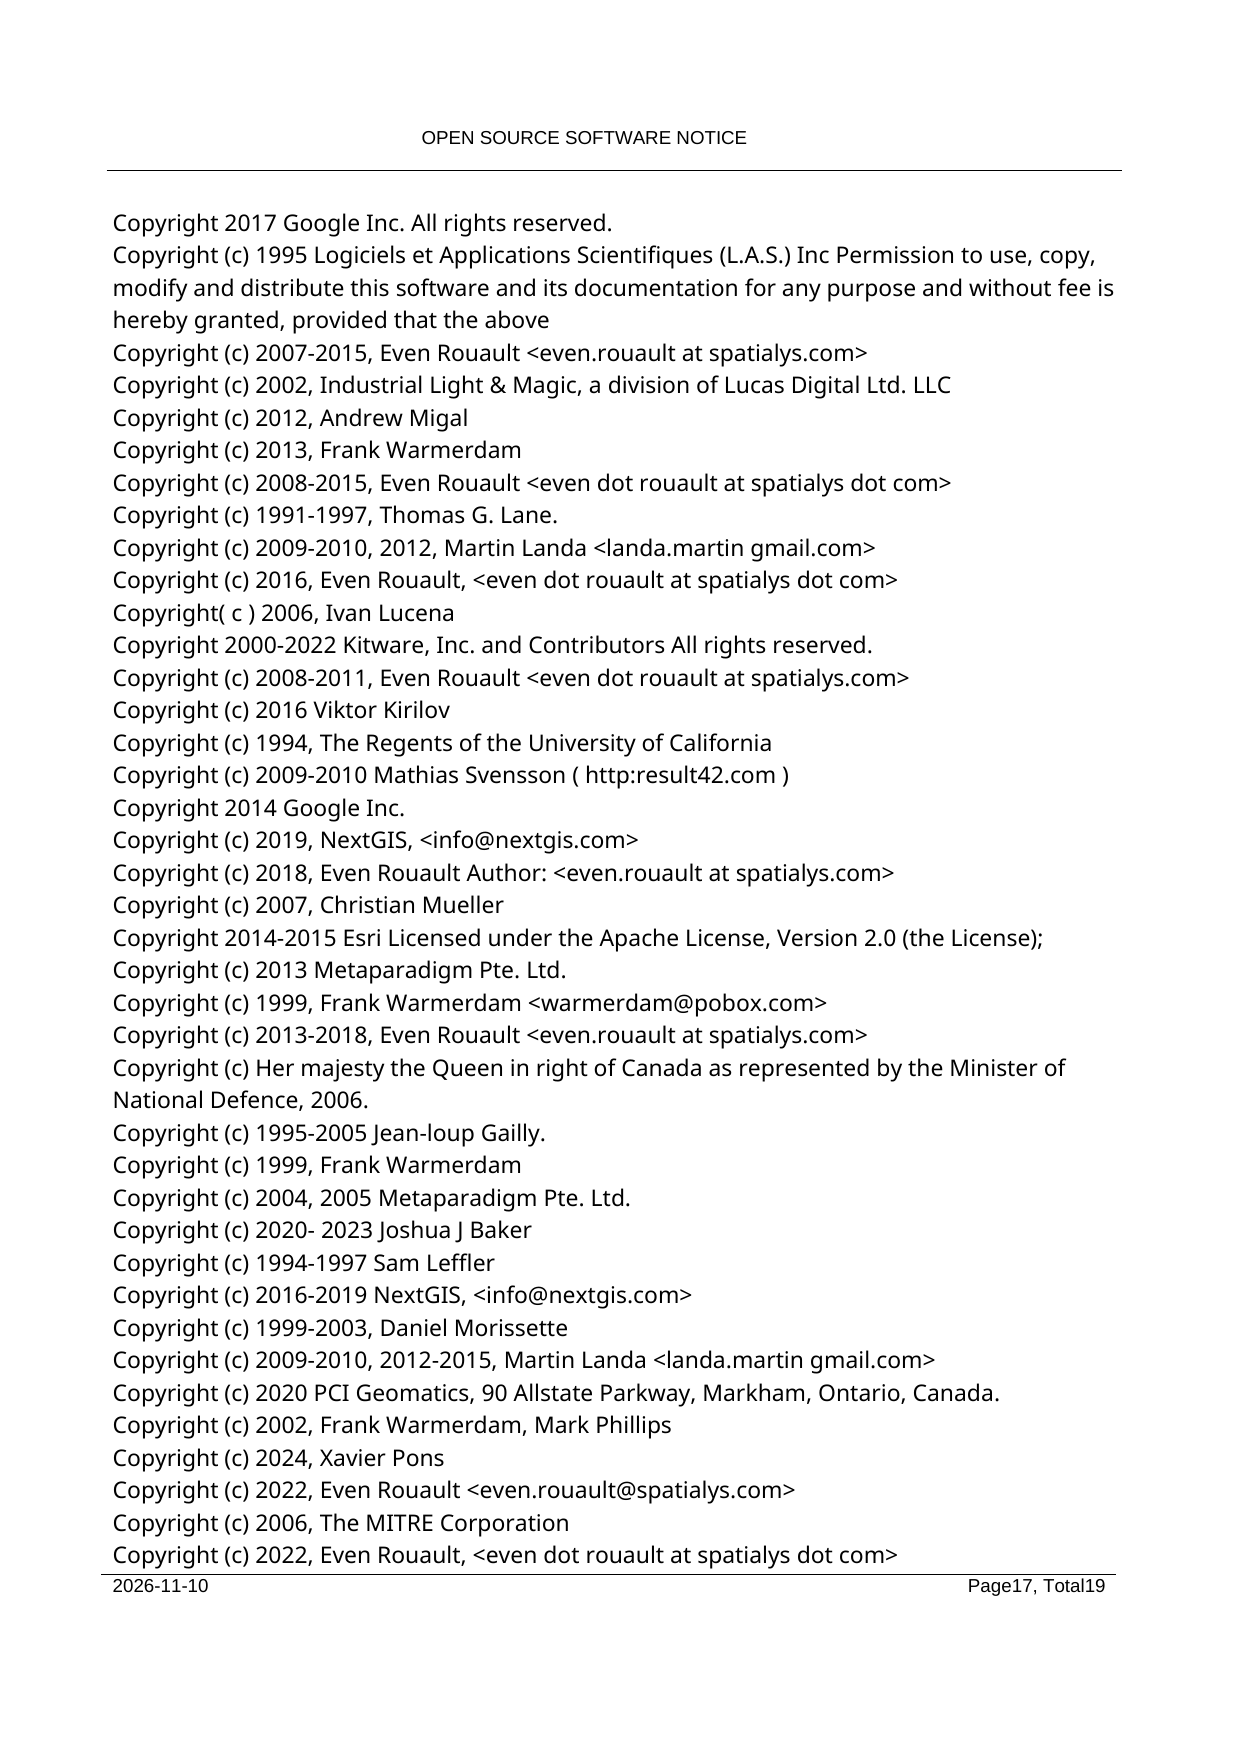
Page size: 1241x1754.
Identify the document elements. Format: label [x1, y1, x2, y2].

text [112, 206, 1128, 1571]
